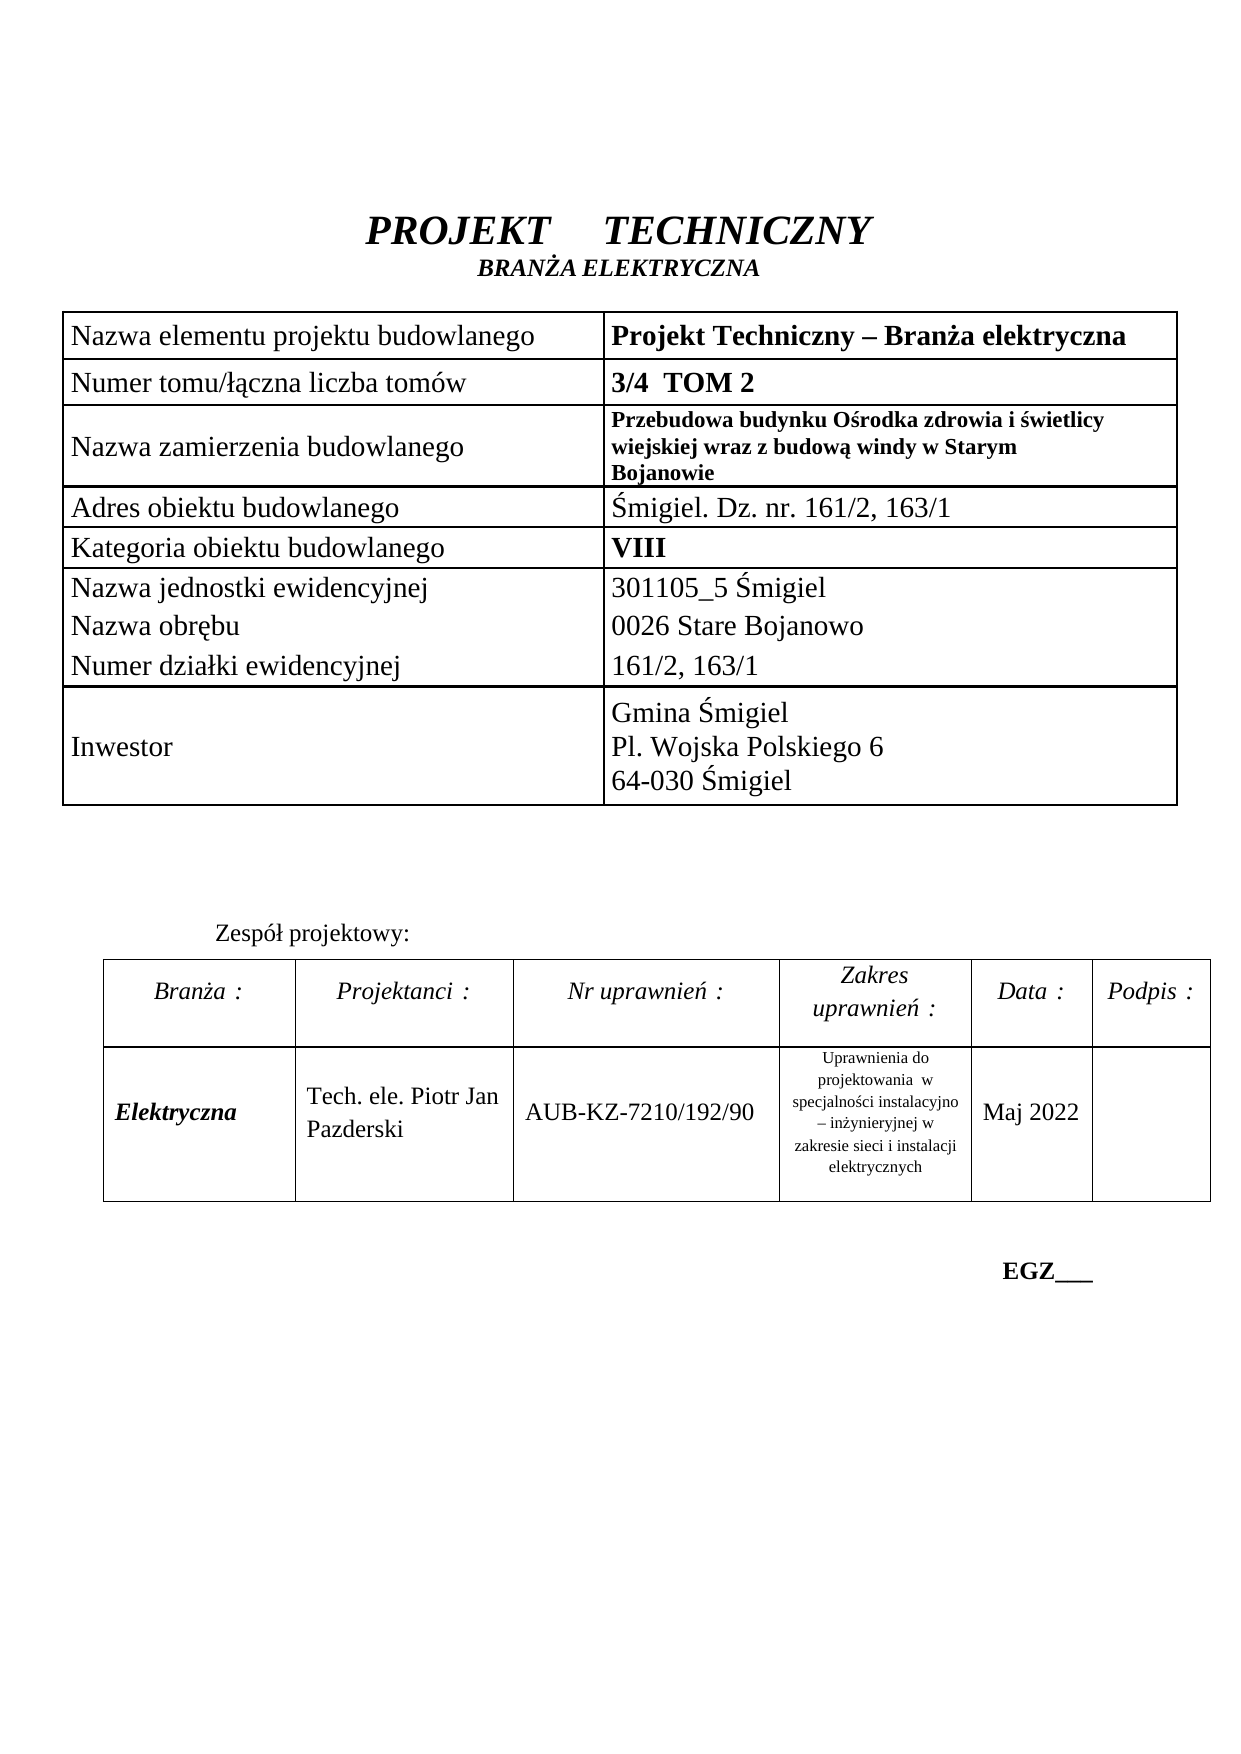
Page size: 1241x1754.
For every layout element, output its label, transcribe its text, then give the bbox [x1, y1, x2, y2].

table_header Branża : [104, 960, 295, 1046]
text PROJEKT TECHNICZNY [148, 205, 1093, 253]
table_cell Śmigiel. Dz. nr. 161/2, 163/1 [605, 488, 1176, 526]
table_cell Numer tomu/łączna liczba tomów [64, 360, 603, 404]
table_header Zakres uprawnień : [780, 960, 971, 1046]
table_cell Maj 2022 [972, 1048, 1092, 1201]
text BRANŻA ELEKTRYCZNA [148, 253, 1093, 282]
table_cell AUB-KZ-7210/192/90 [514, 1048, 779, 1201]
table_header Data : [972, 960, 1092, 1046]
table_cell 161/2, 163/1 [605, 645, 1176, 685]
table_cell 301105_5 Śmigiel [605, 569, 1176, 606]
table_header Podpis : [1093, 960, 1210, 1046]
text Zespół projektowy: [215, 918, 1093, 946]
table_cell 3/4 TOM 2 [605, 360, 1176, 404]
table_header Nazwa elementu projektu budowlanego [64, 313, 603, 357]
table_cell Inwestor [64, 688, 603, 804]
table_cell Nazwa jednostki ewidencyjnej [64, 569, 603, 606]
table_cell Adres obiektu budowlanego [64, 488, 603, 526]
table_header Projektanci : [296, 960, 513, 1046]
table_cell Nazwa obrębu [64, 606, 603, 645]
table_cell Numer działki ewidencyjnej [64, 645, 603, 685]
table_cell [1093, 1048, 1210, 1201]
table_cell Uprawnienia do projektowania w specjalności instalacyjno – inżynieryjnej w zakresie sieci i instalacji elektrycznych [780, 1048, 971, 1201]
table_cell Nazwa zamierzenia budowlanego [64, 406, 603, 485]
table_cell VIII [605, 528, 1176, 567]
table_header Projekt Techniczny – Branża elektryczna [605, 313, 1176, 357]
table_cell Przebudowa budynku Ośrodka zdrowia i świetlicy wiejskiej wraz z budową windy w Starym Bojanowie [605, 406, 1176, 485]
table_cell Tech. ele. Piotr Jan Pazderski [296, 1048, 513, 1201]
text EGZ___ [148, 1256, 1093, 1285]
table_header Nr uprawnień : [514, 960, 779, 1046]
table_cell Elektryczna [104, 1048, 295, 1201]
table_cell 0026 Stare Bojanowo [605, 606, 1176, 645]
table_cell Kategoria obiektu budowlanego [64, 528, 603, 567]
table_cell Gmina Śmigiel Pl. Wojska Polskiego 6 64-030 Śmigiel [605, 688, 1176, 804]
